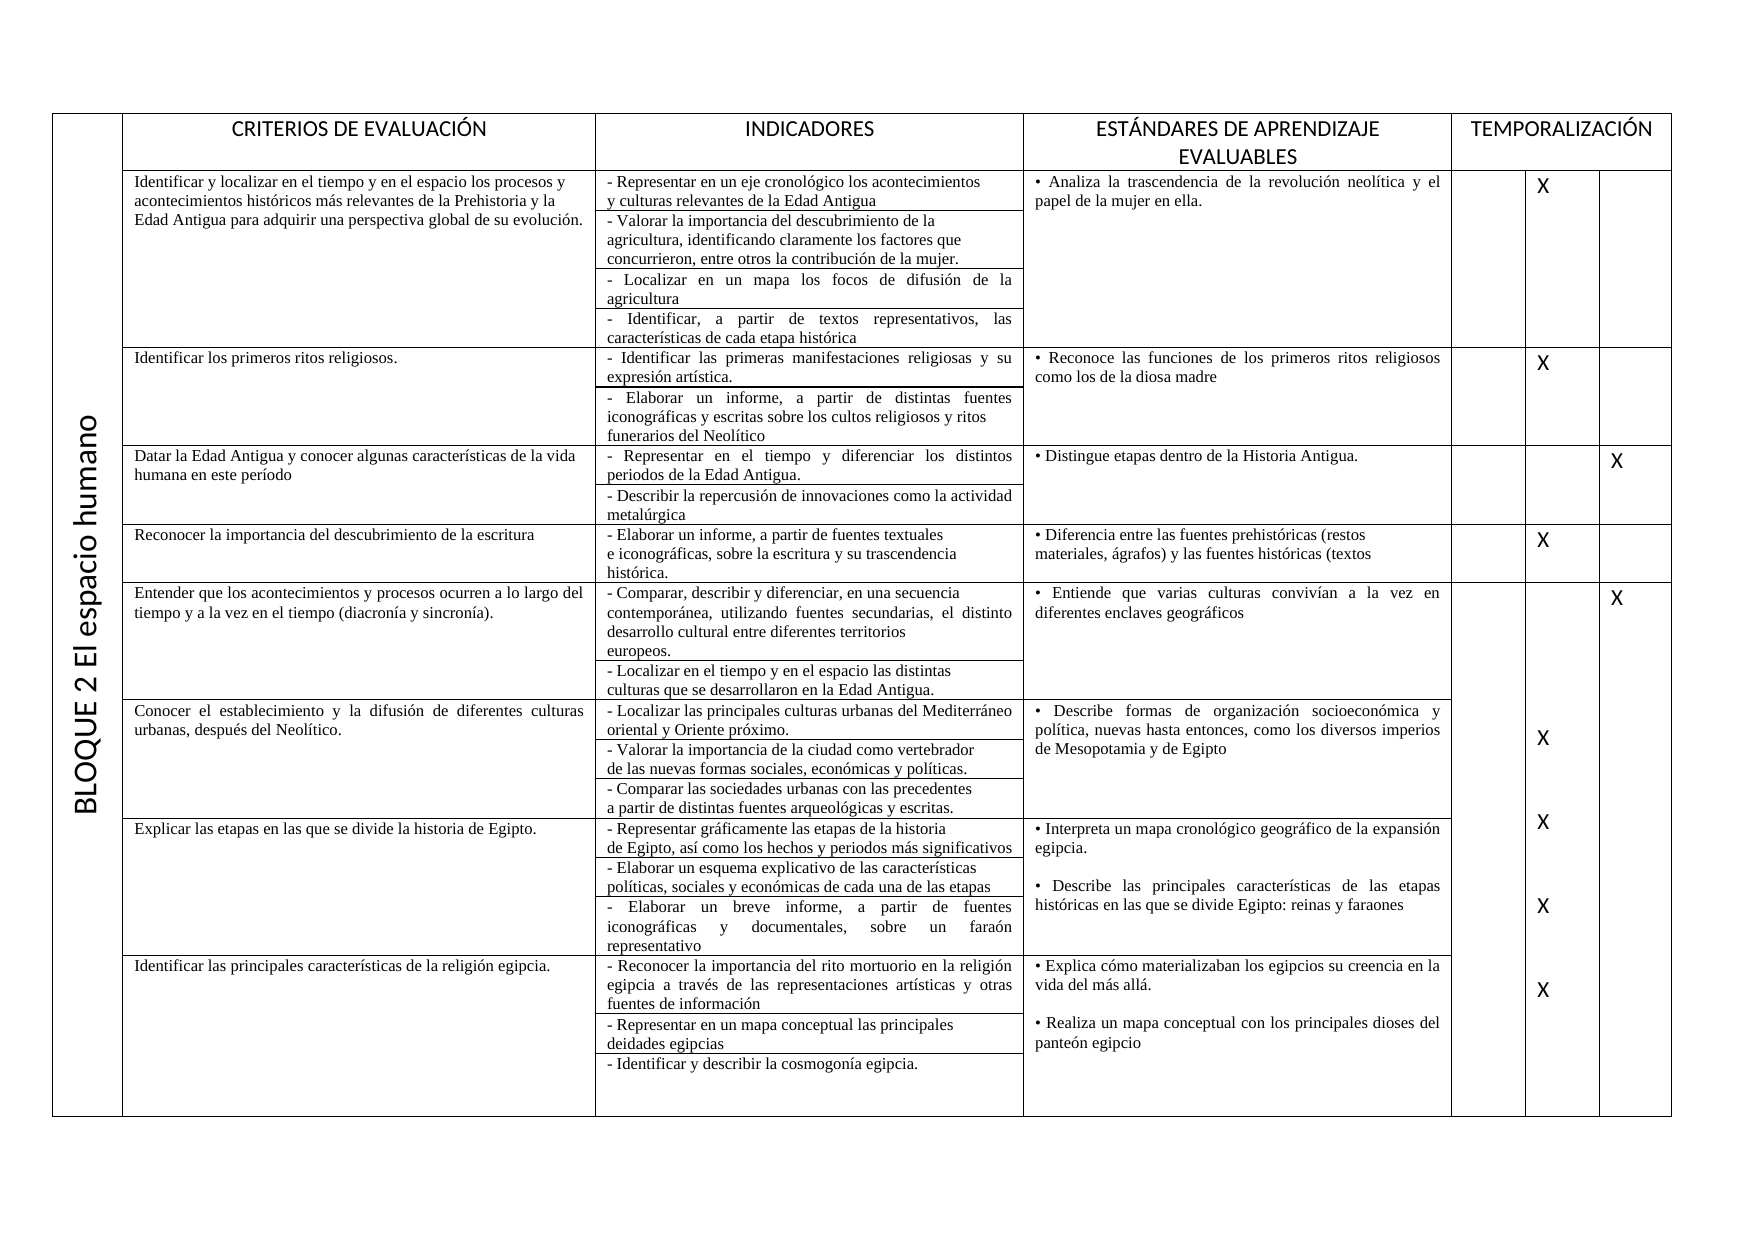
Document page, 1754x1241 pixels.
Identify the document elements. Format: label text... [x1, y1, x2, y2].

table_cell Identificar las principales características de la religión egipcia. [123, 956, 595, 1116]
table_cell [1452, 171, 1525, 347]
table_cell - Representar gráficamente las etapas de la historia de Egipto, así como los hechos y periodos más significativos [596, 819, 1023, 857]
table_cell - Identificar, a partir de textos representativos, las características de cada etapa histórica [596, 309, 1023, 347]
table_cell Identificar los primeros ritos religiosos. [123, 348, 595, 445]
table_cell - Localizar las principales culturas urbanas del Mediterráneo oriental y Oriente próximo. [596, 700, 1023, 739]
table_cell X [1526, 525, 1599, 582]
table_cell • Analiza la trascendencia de la revolución neolítica y el papel de la mujer en ella. [1024, 171, 1451, 347]
table_cell • Diferencia entre las fuentes prehistóricas (restos materiales, ágrafos) y las fuentes históricas (textos [1024, 525, 1451, 582]
table_cell - Elaborar un informe, a partir de fuentes textuales e iconográficas, sobre la escritura y su trascendencia histórica. [596, 525, 1023, 582]
table_cell [1600, 525, 1671, 582]
table_header TEMPORALIZACIÓN [1452, 114, 1671, 170]
table_cell Datar la Edad Antigua y conocer algunas características de la vida humana en este período [123, 446, 595, 524]
table_cell Entender que los acontecimientos y procesos ocurren a lo largo del tiempo y a la vez en el tiempo (diacronía y sincronía). [123, 583, 595, 699]
table_cell - Valorar la importancia del descubrimiento de la agricultura, identificando claramente los factores que concurrieron, entre otros la contribución de la mujer. [596, 211, 1023, 268]
table_cell - Elaborar un informe, a partir de distintas fuentes iconográficas y escritas sobre los cultos religiosos y ritos funerarios del Neolítico [596, 388, 1023, 445]
table_cell [1452, 525, 1525, 582]
table_cell - Representar en el tiempo y diferenciar los distintos periodos de la Edad Antigua. [596, 446, 1023, 484]
table_cell [1526, 446, 1599, 524]
table_cell - Comparar las sociedades urbanas con las precedentes a partir de distintas fuentes arqueológicas y escritas. [596, 779, 1023, 817]
table_cell Reconocer la importancia del descubrimiento de la escritura [123, 525, 595, 582]
table_cell - Describir la repercusión de innovaciones como la actividad metalúrgica [596, 485, 1023, 524]
table_cell - Comparar, describir y diferenciar, en una secuencia contemporánea, utilizando fuentes secundarias, el distinto desarrollo cultural entre diferentes territorios europeos. [596, 583, 1023, 660]
table_cell Explicar las etapas en las que se divide la historia de Egipto. [123, 819, 595, 955]
table_cell - Identificar las primeras manifestaciones religiosas y su expresión artística. [596, 348, 1023, 386]
table_cell • Describe formas de organización socioeconómica y política, nuevas hasta entonces, como los diversos imperios de Mesopotamia y de Egipto [1024, 700, 1451, 817]
table_cell X [1526, 171, 1599, 347]
table_cell X [1600, 583, 1671, 1116]
table_cell - Localizar en el tiempo y en el espacio las distintas culturas que se desarrollaron en la Edad Antigua. [596, 661, 1023, 699]
table_cell - Elaborar un breve informe, a partir de fuentes iconográficas y documentales, sobre un faraón representativo [596, 897, 1023, 955]
table_cell • Reconoce las funciones de los primeros ritos religiosos como los de la diosa madre [1024, 348, 1451, 445]
table_cell [1452, 583, 1525, 1116]
table_cell [1600, 171, 1671, 347]
table_cell - Localizar en un mapa los focos de difusión de la agricultura [596, 269, 1023, 308]
table_cell X X X X [1526, 583, 1599, 1116]
table_cell X [1600, 446, 1671, 524]
table_cell Identificar y localizar en el tiempo y en el espacio los procesos y acontecimientos históricos más relevantes de la Prehistoria y la Edad Antigua para adquirir una perspectiva global de su evolución. [123, 171, 595, 347]
table_cell • Distingue etapas dentro de la Historia Antigua. [1024, 446, 1451, 524]
table_cell X [1526, 348, 1599, 445]
table_cell - Valorar la importancia de la ciudad como vertebrador de las nuevas formas sociales, económicas y políticas. [596, 740, 1023, 778]
table_cell • Interpreta un mapa cronológico geográfico de la expansión egipcia. • Describe las principales características de las etapas históricas en las que se divide Egipto: reinas y faraones [1024, 819, 1451, 955]
table_cell [1600, 348, 1671, 445]
table_cell • Entiende que varias culturas convivían a la vez en diferentes enclaves geográficos [1024, 583, 1451, 699]
table_cell Conocer el establecimiento y la difusión de diferentes culturas urbanas, después del Neolítico. [123, 700, 595, 817]
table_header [53, 114, 122, 1116]
table_cell [1452, 446, 1525, 524]
table_header ESTÁNDARES DE APRENDIZAJE EVALUABLES [1024, 114, 1451, 170]
table_cell - Representar en un mapa conceptual las principales deidades egipcias [596, 1014, 1023, 1053]
table_header CRITERIOS DE EVALUACIÓN [123, 114, 595, 170]
table_cell - Identificar y describir la cosmogonía egipcia. [596, 1054, 1023, 1116]
table_header INDICADORES [596, 114, 1023, 170]
table_cell - Elaborar un esquema explicativo de las características políticas, sociales y económicas de cada una de las etapas [596, 858, 1023, 896]
table_cell - Reconocer la importancia del rito mortuorio en la religión egipcia a través de las representaciones artísticas y otras fuentes de información [596, 956, 1023, 1013]
table_cell • Explica cómo materializaban los egipcios su creencia en la vida del más allá. • Realiza un mapa conceptual con los principales dioses del panteón egipcio [1024, 956, 1451, 1116]
table_cell - Representar en un eje cronológico los acontecimientos y culturas relevantes de la Edad Antigua [596, 171, 1023, 210]
table_cell [1452, 348, 1525, 445]
